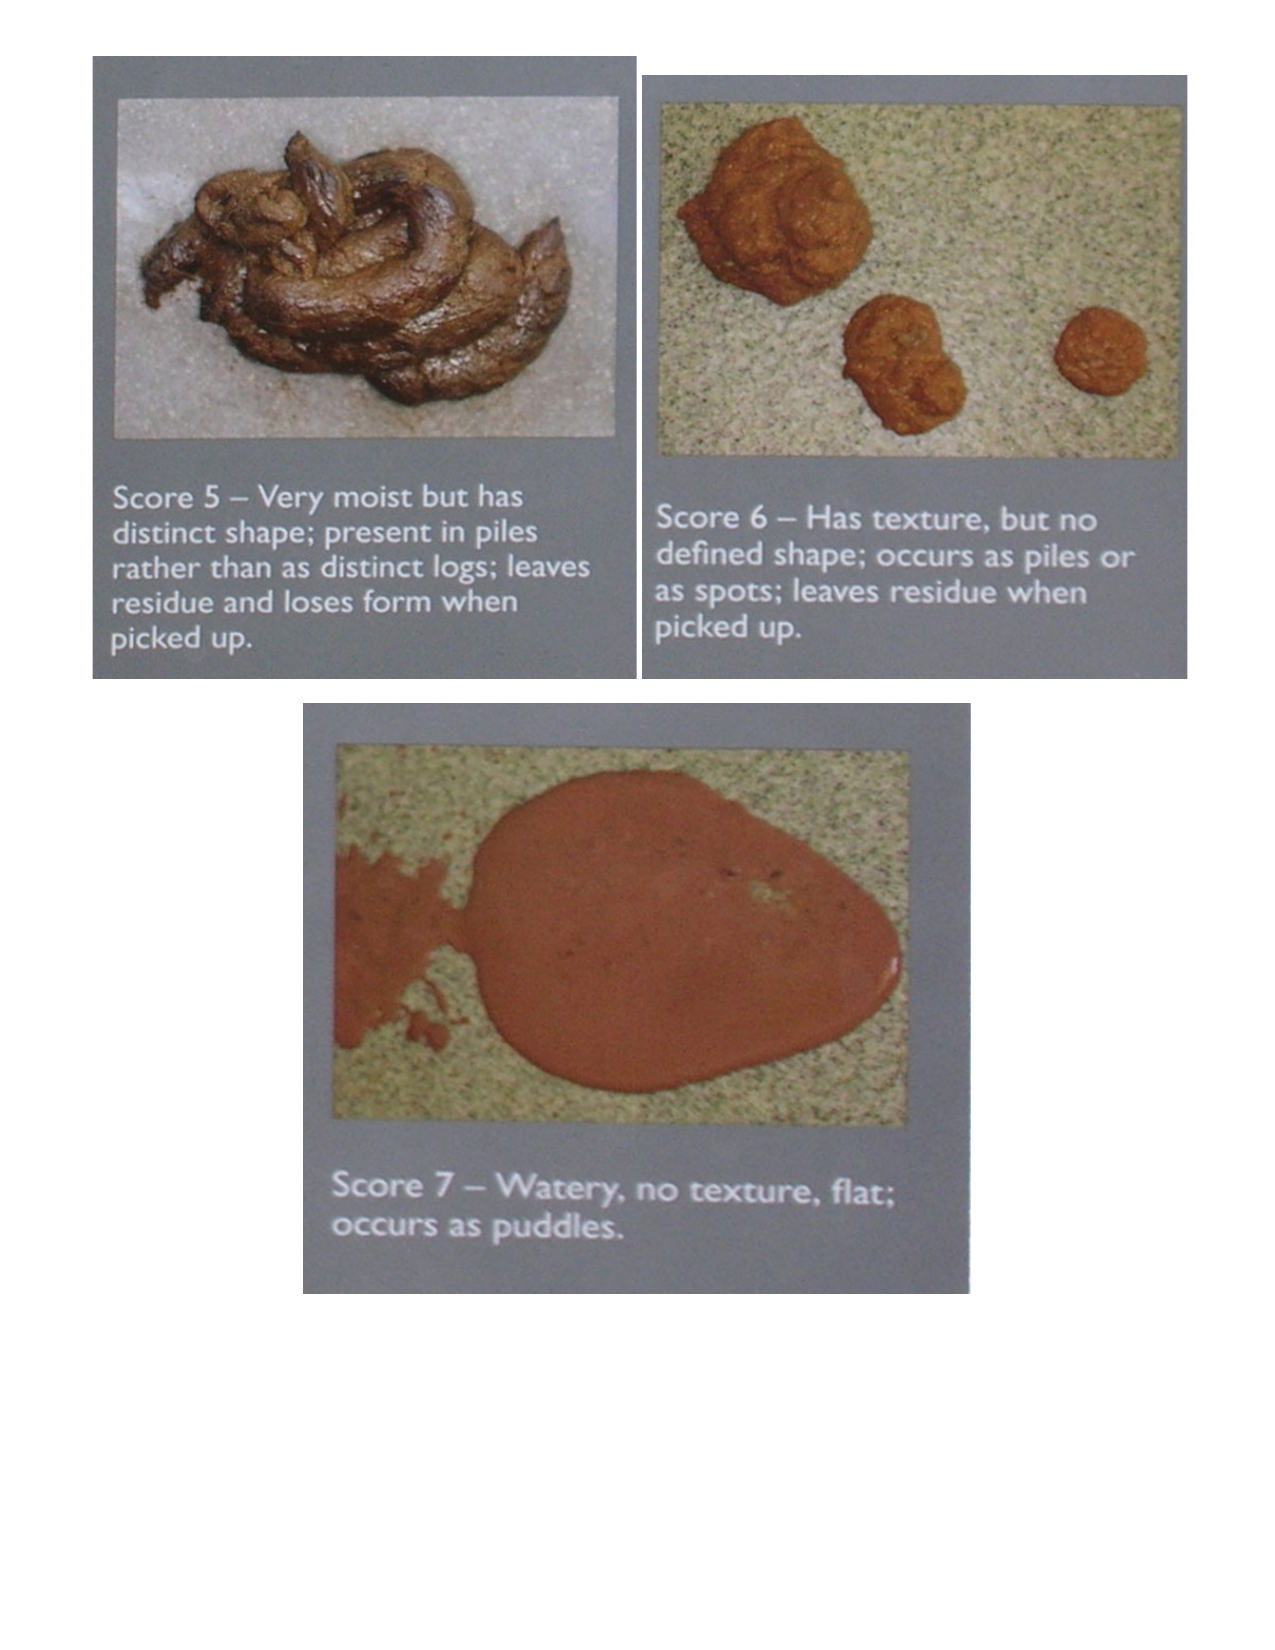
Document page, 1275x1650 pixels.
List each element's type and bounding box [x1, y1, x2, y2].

picture [642, 75, 1188, 679]
picture [303, 703, 972, 1294]
picture [92, 56, 637, 679]
